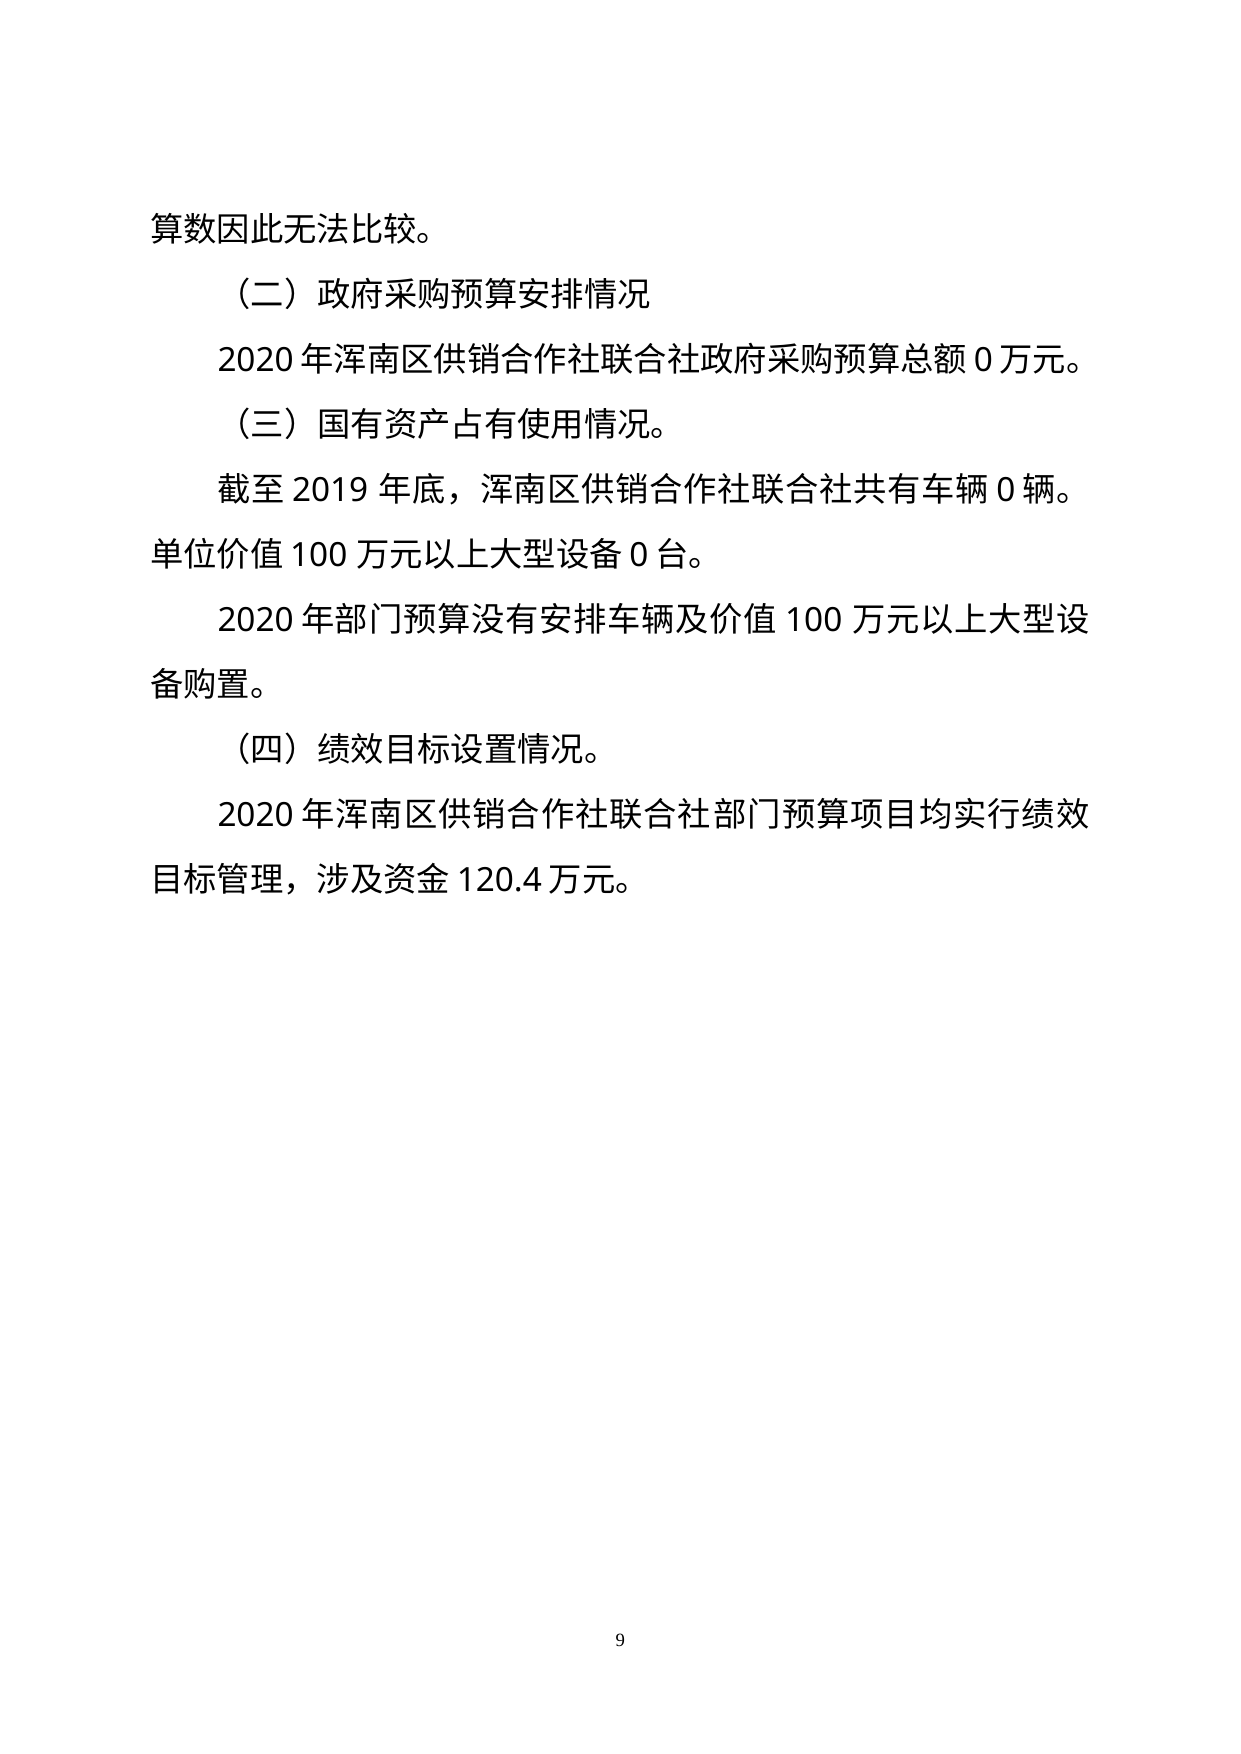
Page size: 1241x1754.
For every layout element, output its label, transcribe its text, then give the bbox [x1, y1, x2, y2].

text 截至2019 年底，浑南区供销合作社联合社共有车辆0辆。单位价值100 万元以上大型设备0台。 [150, 454, 1090, 584]
text （二）政府采购预算安排情况 [150, 259, 1090, 324]
text （四）绩效目标设置情况。 [150, 714, 1090, 779]
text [150, 194, 1090, 259]
text 2020年浑南区供销合作社联合社政府采购预算总额0万元。 [150, 324, 1090, 389]
text 2020年浑南区供销合作社联合社部门预算项目均实行绩效目标管理，涉及资金120.4万元。 [150, 779, 1090, 909]
text 2020年部门预算没有安排车辆及价值100 万元以上大型设备购置。 [150, 584, 1090, 714]
text （三）国有资产占有使用情况。 [150, 389, 1090, 454]
